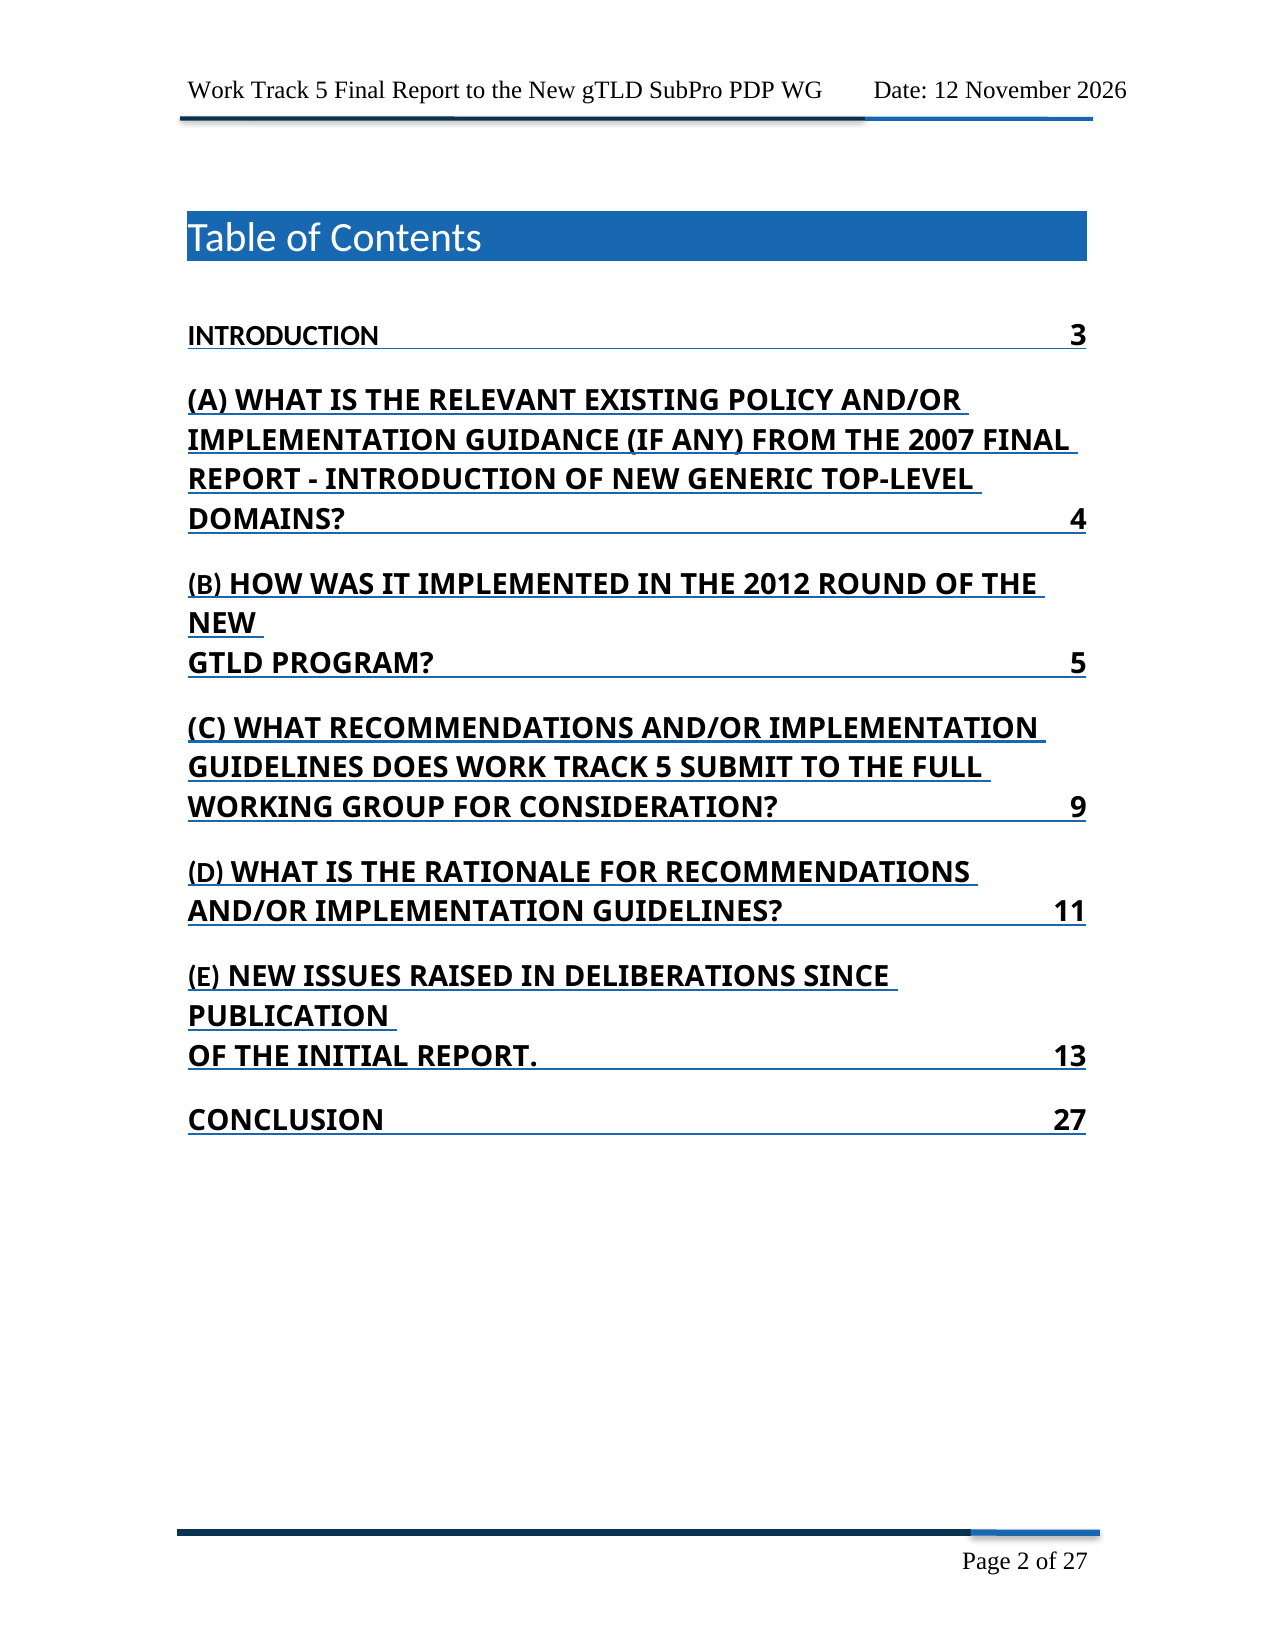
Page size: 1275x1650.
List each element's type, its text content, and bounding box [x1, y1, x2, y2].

subtitle Table of Contents [187, 211, 1087, 261]
